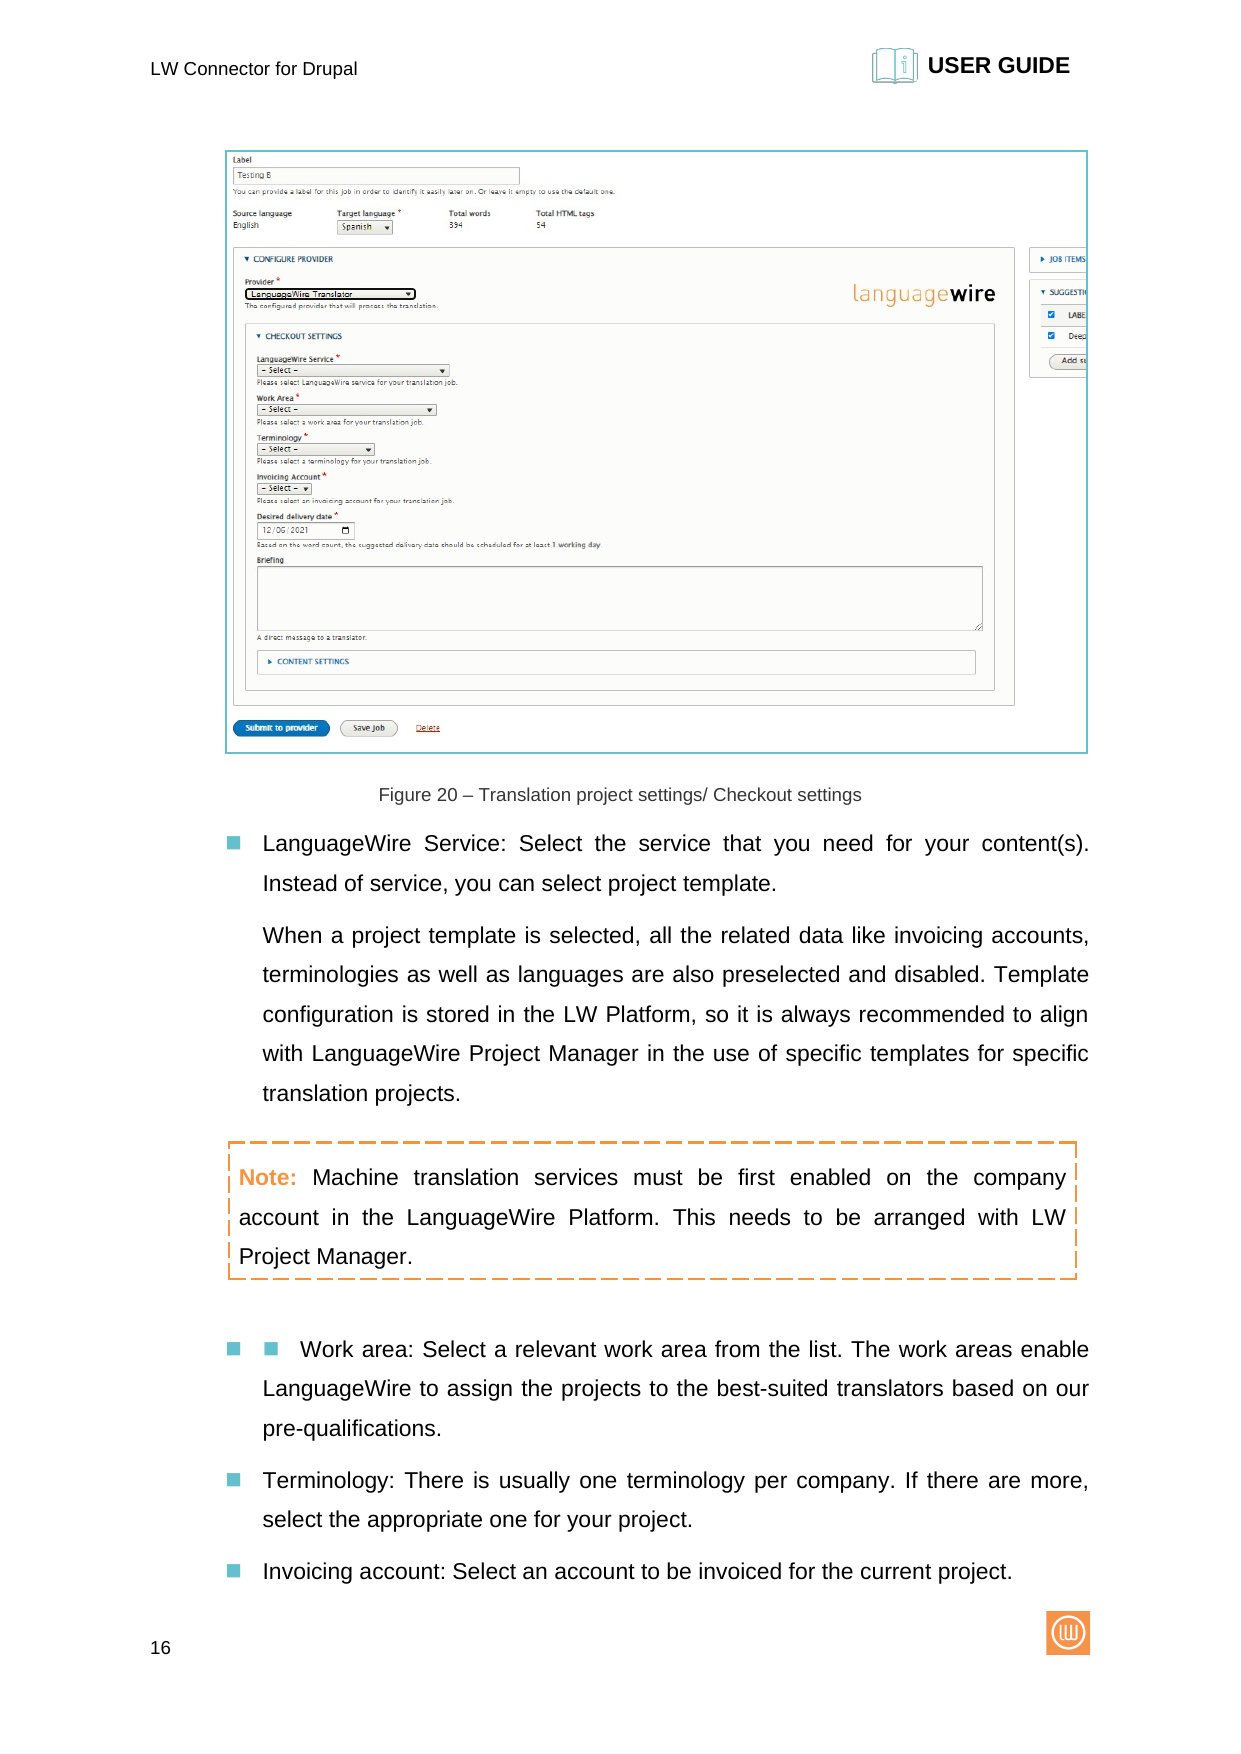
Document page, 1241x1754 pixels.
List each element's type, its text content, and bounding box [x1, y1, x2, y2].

picture [1046, 1611, 1091, 1655]
text Figure 20 – Translation project settings/ Checkout settings [150, 784, 1090, 805]
text Note: Machine translation services must be first enabled on the company account in the LanguageWire Platform. This needs to be arranged with LW Project Manager. [230, 1160, 1075, 1274]
list LanguageWire Service: Select the service that you need for your content(s). Instead of service, you can select project template. [225, 830, 1090, 896]
list When a project template is selected, all the related data like invoicing accounts, terminologies as well as languages are also preselected and disabled. Template configuration is stored in the LW Platform, so it is always recommended to align with LanguageWire Project Manager in the use of specific templates for specific translation projects. [262, 922, 1090, 1106]
list Invoicing account: Select an account to be invoiced for the current project. [225, 1558, 1090, 1584]
picture [227, 152, 1086, 752]
picture [868, 43, 923, 86]
list Terminology: There is usually one terminology per company. If there are more, select the appropriate one for your project. [225, 1467, 1090, 1532]
list Work area: Select a relevant work area from the list. The work areas enable LanguageWire to assign the projects to the best-suited translators based on our pre-qualifications. [225, 1132, 1090, 1441]
